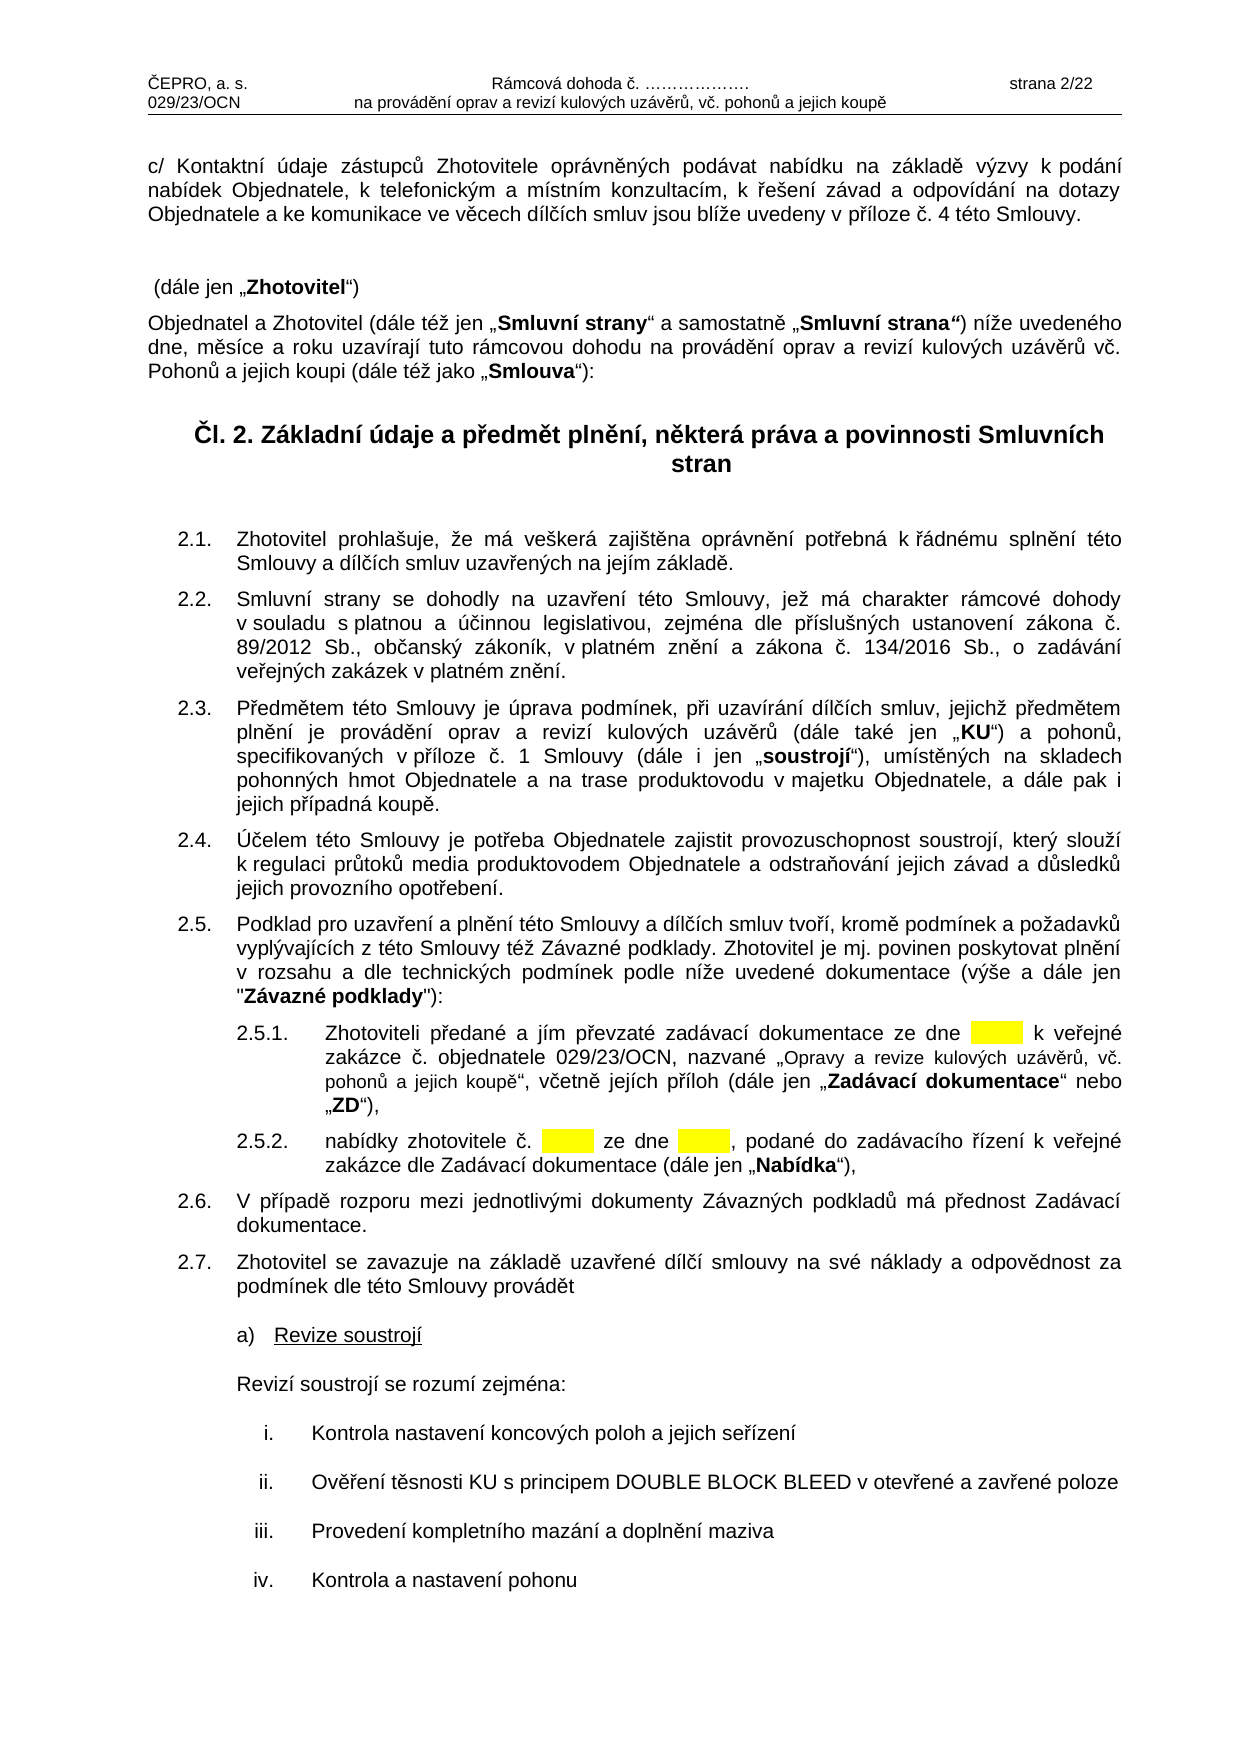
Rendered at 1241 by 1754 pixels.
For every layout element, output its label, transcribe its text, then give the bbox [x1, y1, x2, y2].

text Zhotovitel se zavazuje na základě uzavřené dílčí smlouvy na své náklady a odpovědnost za podmínek dle této Smlouvy provádět [177, 1250, 1122, 1298]
list Revize soustrojí [236, 1323, 1122, 1347]
list Kontrola a nastavení pohonu [274, 1567, 1122, 1591]
text V případě rozporu mezi jednotlivými dokumenty Závazných podkladů má přednost Zadávací dokumentace. [177, 1189, 1122, 1237]
list Kontrola nastavení koncových poloh a jejich seřízení [274, 1421, 1122, 1444]
text Podklad pro uzavření a plnění této Smlouvy a dílčích smluv tvoří, kromě podmínek a požadavků vyplývajících z této Smlouvy též Závazné podklady. Zhotovitel je mj. povinen poskytovat plnění v rozsahu a dle technických podmínek podle níže uvedené dokumentace (výše a dále jen "Závazné podklady"): [177, 912, 1122, 1008]
list Ověření těsnosti KU s principem DOUBLE BLOCK BLEED v otevřené a zavřené poloze [274, 1469, 1122, 1493]
list Revizí soustrojí se rozumí zejména: [236, 1372, 1122, 1396]
text Smluvní strany se dohodly na uzavření této Smlouvy, jež má charakter rámcové dohody v souladu s platnou a účinnou legislativou, zejména dle příslušných ustanovení zákona č. 89/2012 Sb., občanský zákoník, v platném znění a zákona č. 134/2016 Sb., o zadávání veřejných zakázek v platném znění. [177, 587, 1122, 683]
text nabídky zhotovitele č. ze dne , podané do zadávacího řízení k veřejné zakázce dle Zadávací dokumentace (dále jen „Nabídka“), [236, 1129, 1122, 1177]
text Zhotovitel prohlašuje, že má veškerá zajištěna oprávnění potřebná k řádnému splnění této Smlouvy a dílčích smluv uzavřených na jejím základě. [177, 527, 1122, 575]
text Účelem této Smlouvy je potřeba Objednatele zajistit provozuschopnost soustrojí, který slouží k regulaci průtoků media produktovodem Objednatele a odstraňování jejich závad a důsledků jejich provozního opotřebení. [177, 828, 1122, 900]
list Provedení kompletního mazání a doplnění maziva [274, 1518, 1122, 1542]
text Objednatel a Zhotovitel (dále též jen „Smluvní strany“ a samostatně „Smluvní strana“) níže uvedeného dne, měsíce a roku uzavírají tuto rámcovou dohodu na provádění oprav a revizí kulových uzávěrů vč. Pohonů a jejich koupi (dále též jako „Smlouva“): [148, 311, 1122, 383]
text Předmětem této Smlouvy je úprava podmínek, při uzavírání dílčích smluv, jejichž předmětem plnění je provádění oprav a revizí kulových uzávěrů (dále také jen „KU“) a pohonů, specifikovaných v příloze č. 1 Smlouvy (dále i jen „soustrojí“), umístěných na skladech pohonných hmot Objednatele a na trase produktovodu v majetku Objednatele, a dále pak i jejich případná koupě. [177, 696, 1122, 815]
text Základní údaje a předmět plnění, některá práva a povinnosti Smluvních stran [177, 420, 1122, 478]
text (dále jen „Zhotovitel“) [148, 274, 1122, 298]
text Zhotoviteli předané a jím převzaté zadávací dokumentace ze dne k veřejné zakázce č. objednatele 029/23/OCN, nazvané „Opravy a revize kulových uzávěrů, vč. pohonů a jejich koupě“, včetně jejích příloh (dále jen „Zadávací dokumentace“ nebo „ZD“), [236, 1021, 1122, 1116]
text c/ Kontaktní údaje zástupců Zhotovitele oprávněných podávat nabídku na základě výzvy k podání nabídek Objednatele, k telefonickým a místním konzultacím, k řešení závad a odpovídání na dotazy Objednatele a ke komunikace ve věcech dílčích smluv jsou blíže uvedeny v příloze č. 4 této Smlouvy. [148, 154, 1122, 226]
